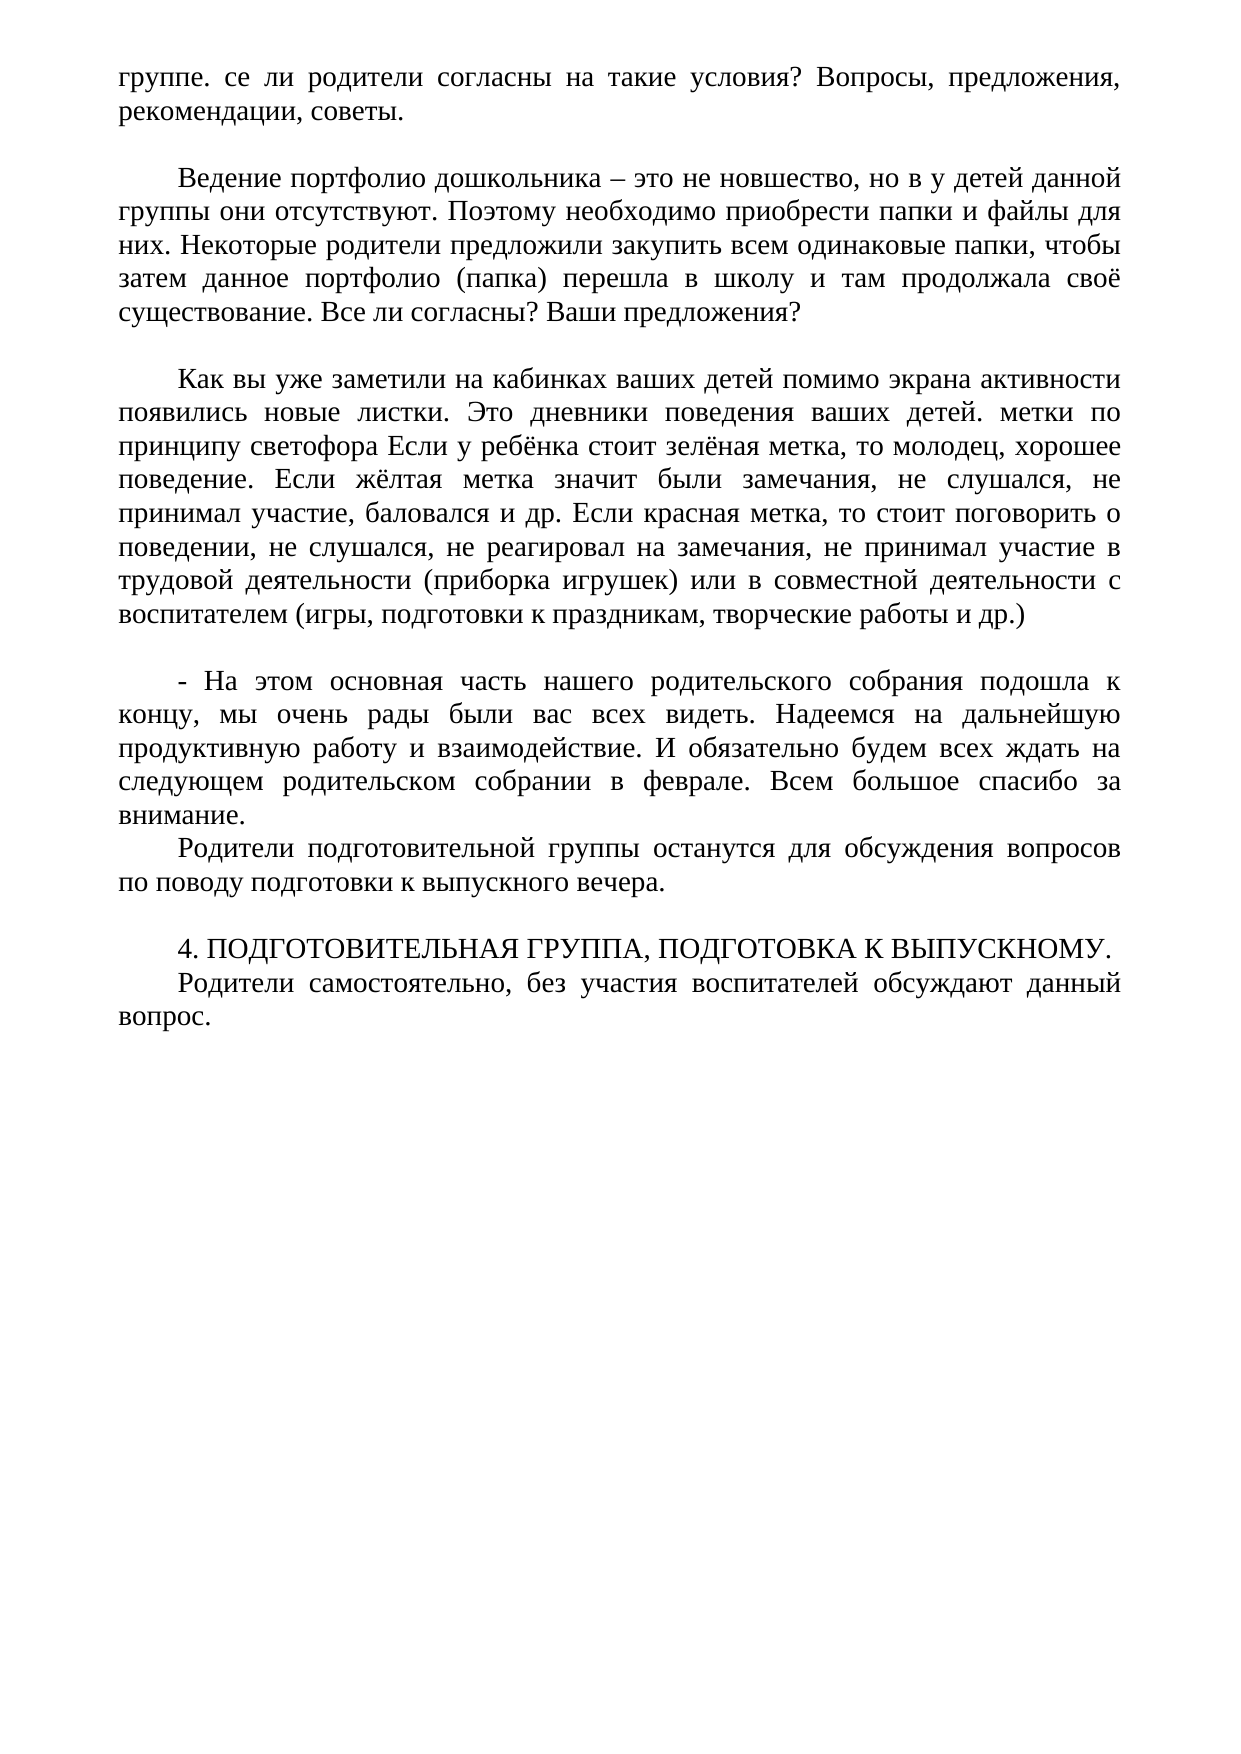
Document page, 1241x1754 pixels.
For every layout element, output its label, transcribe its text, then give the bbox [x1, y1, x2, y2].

text 4. ПОДГОТОВИТЕЛЬНАЯ ГРУППА, ПОДГОТОВКА К ВЫПУСКНОМУ. [118, 931, 1122, 965]
text - На этом основная часть нашего родительского собрания подошла к концу, мы очень рады были вас всех видеть. Надеемся на дальнейшую продуктивную работу и взаимодействие. И обязательно будем всех ждать на следующем родительском собрании в феврале. Всем большое спасибо за внимание. [118, 663, 1122, 831]
text Ведение портфолио дошкольника – это не новшество, но в у детей данной группы они отсутствуют. Поэтому необходимо приобрести папки и файлы для них. Некоторые родители предложили закупить всем одинаковые папки, чтобы затем данное портфолио (папка) перешла в школу и там продолжала своё существование. Все ли согласны? Ваши предложения? [118, 160, 1122, 327]
text Родители подготовительной группы останутся для обсуждения вопросов по поводу подготовки к выпускного вечера. [118, 831, 1122, 898]
text Родители самостоятельно, без участия воспитателей обсуждают данный вопрос. [118, 965, 1122, 1032]
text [118, 59, 1122, 126]
text Как вы уже заметили на кабинках ваших детей помимо экрана активности появились новые листки. Это дневники поведения ваших детей. метки по принципу светофора Если у ребёнка стоит зелёная метка, то молодец, хорошее поведение. Если жёлтая метка значит были замечания, не слушался, не принимал участие, баловался и др. Если красная метка, то стоит поговорить о поведении, не слушался, не реагировал на замечания, не принимал участие в трудовой деятельности (приборка игрушек) или в совместной деятельности с воспитателем (игры, подготовки к праздникам, творческие работы и др.) [118, 361, 1122, 629]
